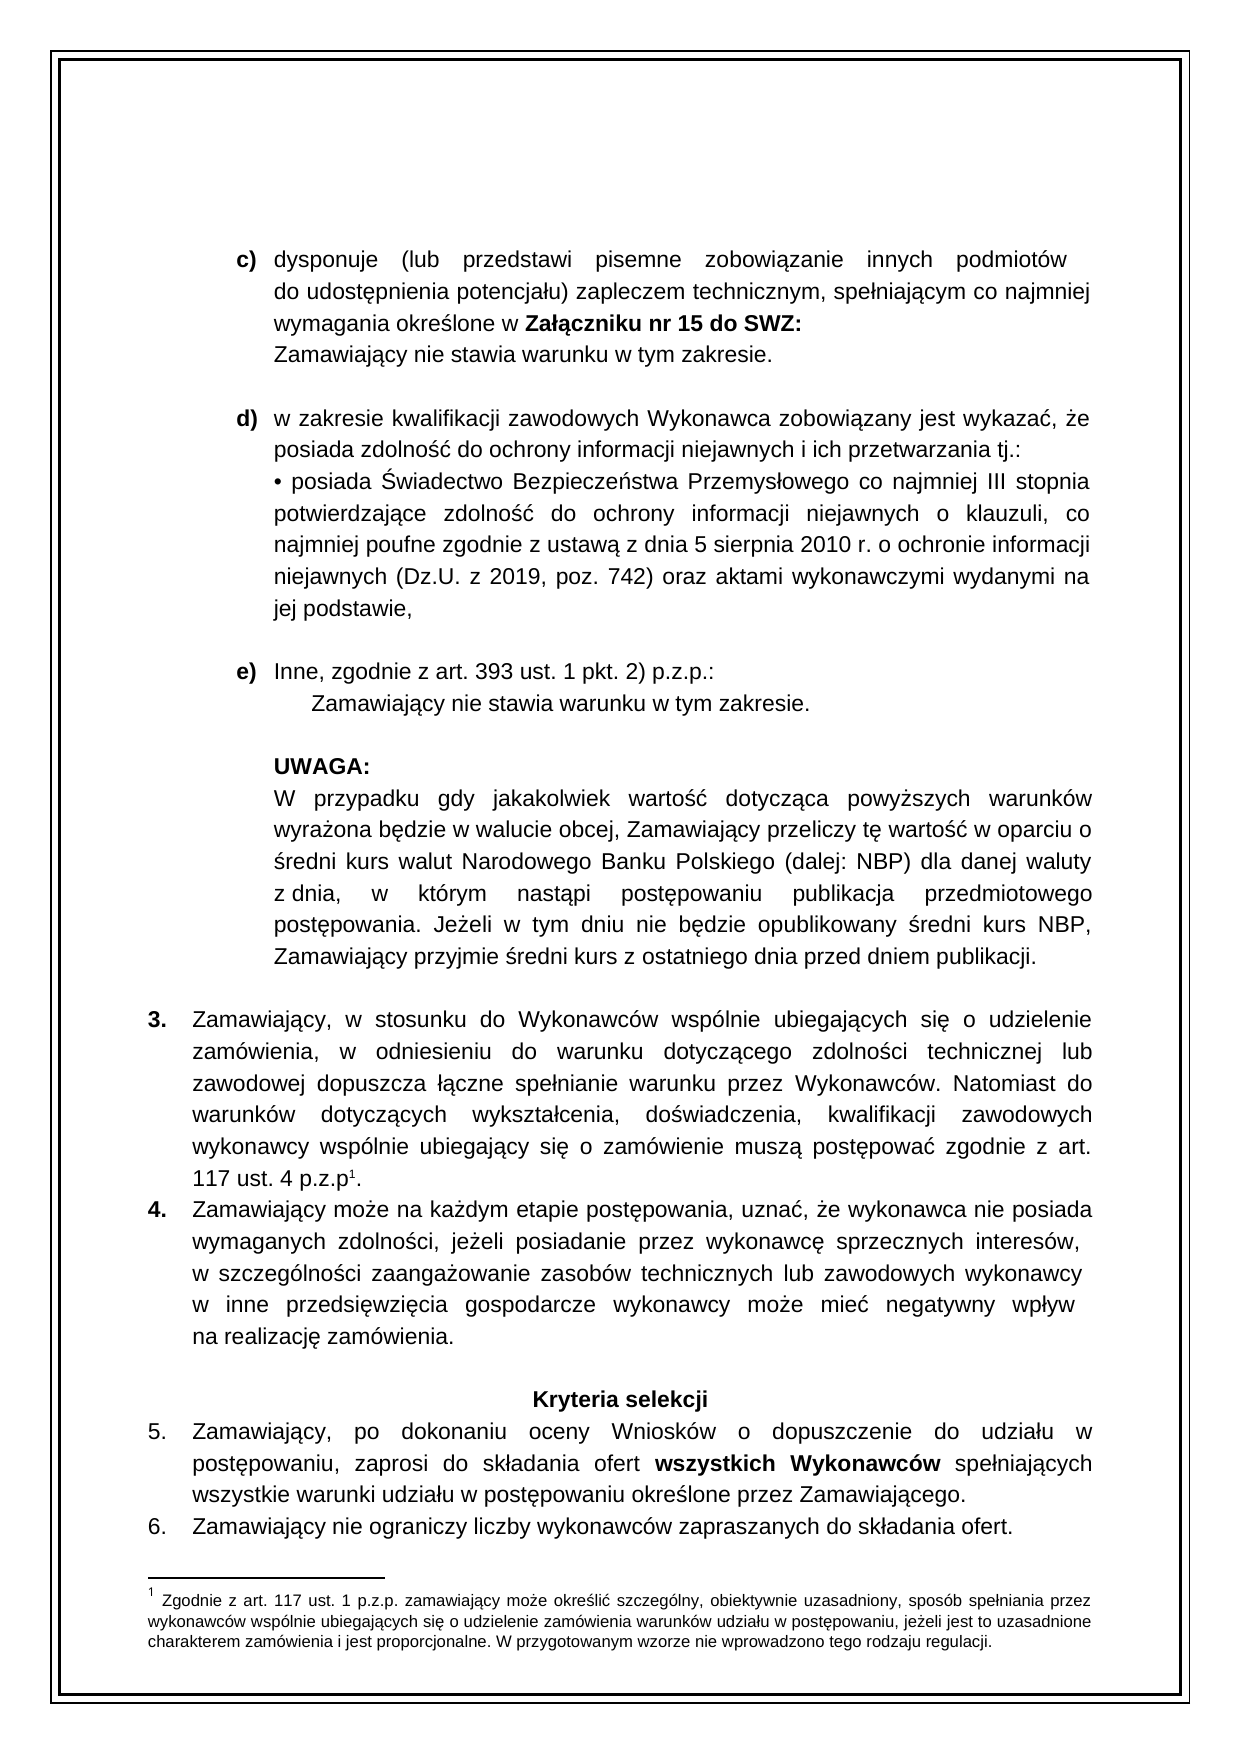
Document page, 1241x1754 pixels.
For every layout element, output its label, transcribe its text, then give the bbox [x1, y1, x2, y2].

list Inne, zgodnie z art. 393 ust. 1 pkt. 2) p.z.p.: [236, 654, 1091, 686]
list Zamawiający nie stawia warunku w tym zakresie. [274, 338, 1093, 369]
text • posiada Świadectwo Bezpieczeństwa Przemysłowego co najmniej III stopnia potwierdzające zdolność do ochrony informacji niejawnych o klauzuli, co najmniej poufne zgodnie z ustawą z dnia 5 sierpnia 2010 r. o ochronie informacji niejawnych (Dz.U. z 2019, poz. 742) oraz aktami wykonawczymi wydanymi na jej podstawie, [274, 464, 1091, 623]
text 3. Zamawiający, w stosunku do Wykonawców wspólnie ubiegających się o udzielenie zamówienia, w odniesieniu do warunku dotyczącego zdolności technicznej lub zawodowej dopuszcza łączne spełnianie warunku przez Wykonawców. Natomiast do warunków dotyczących wykształcenia, doświadczenia, kwalifikacji zawodowych wykonawcy wspólnie ubiegający się o zamówienie muszą postępować zgodnie z art. 117 ust. 4 p.z.p. [148, 1003, 1093, 1193]
list W przypadku gdy jakakolwiek wartość dotycząca powyższych warunków wyrażona będzie w walucie obcej, Zamawiający przeliczy tę wartość w oparciu o średni kurs walut Narodowego Banku Polskiego (dalej: NBP) dla danej waluty z dnia, w którym nastąpi postępowaniu publikacja przedmiotowego postępowania. Jeżeli w tym dniu nie będzie opublikowany średni kurs NBP, Zamawiający przyjmie średni kurs z ostatniego dnia przed dniem publikacji. [274, 781, 1093, 971]
text 4. Zamawiający może na każdym etapie postępowania, uznać, że wykonawca nie posiada wymaganych zdolności, jeżeli posiadanie przez wykonawcę sprzecznych interesów, w szczególności zaangażowanie zasobów technicznych lub zawodowych wykonawcy w inne przedsięwzięcia gospodarcze wykonawcy może mieć negatywny wpływ na realizację zamówienia. [148, 1193, 1093, 1351]
text 6. Zamawiający nie ograniczy liczby wykonawców zapraszanych do składania ofert. [148, 1509, 1093, 1541]
text Zamawiający nie stawia warunku w tym zakresie. [311, 686, 1091, 718]
list dysponuje (lub przedstawi pisemne zobowiązanie innych podmiotów do udostępnienia potencjału) zapleczem technicznym, spełniającym co najmniej wymagania określone w Załączniku nr 15 do SWZ: [236, 243, 1091, 338]
text 5. Zamawiający, po dokonaniu oceny Wniosków o dopuszczenie do udziału w postępowaniu, zaprosi do składania ofert wszystkich Wykonawców spełniających wszystkie warunki udziału w postępowaniu określone przez Zamawiającego. [148, 1414, 1093, 1509]
list UWAGA: [274, 749, 1093, 781]
list w zakresie kwalifikacji zawodowych Wykonawca zobowiązany jest wykazać, że posiada zdolność do ochrony informacji niejawnych i ich przetwarzania tj.: [236, 401, 1091, 464]
text Kryteria selekcji [148, 1383, 1093, 1414]
